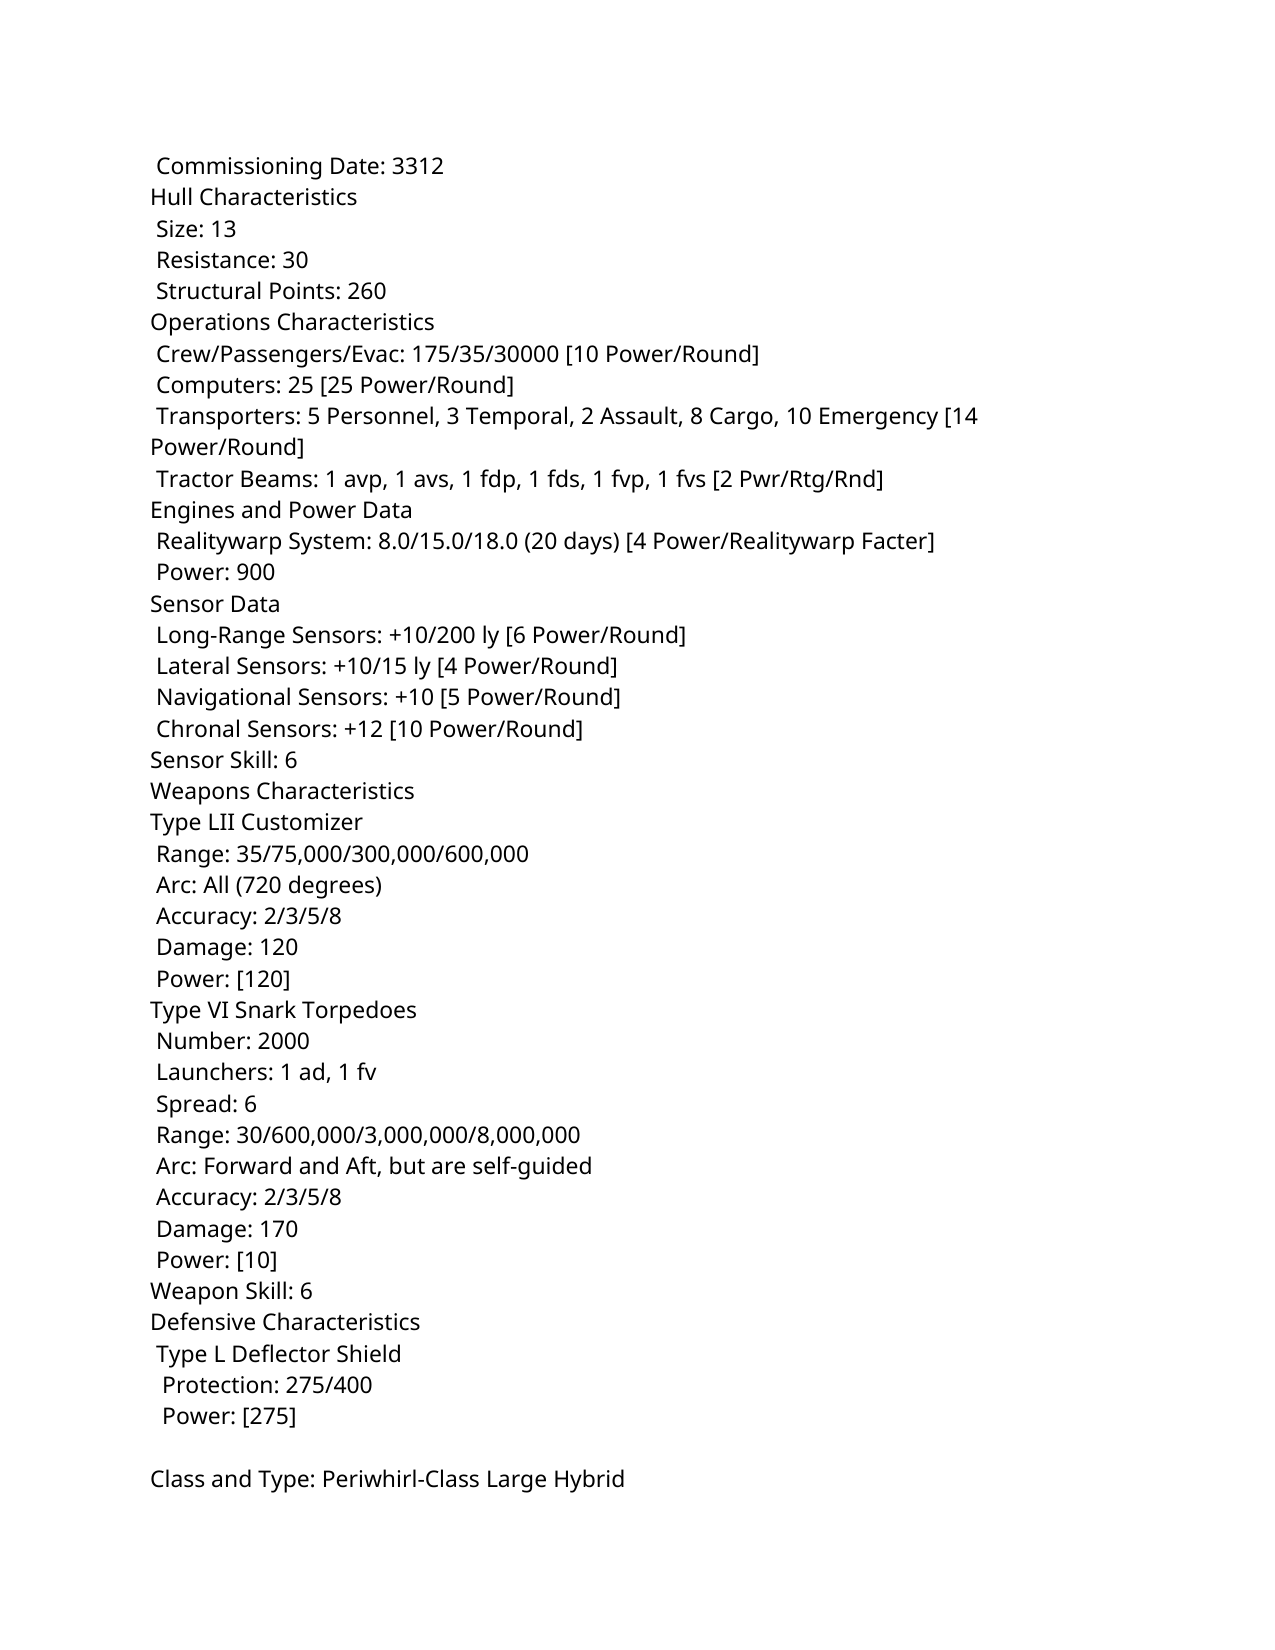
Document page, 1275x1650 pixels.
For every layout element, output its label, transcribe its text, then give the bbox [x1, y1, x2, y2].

text Sensor Data [150, 587, 1125, 619]
text Defensive Characteristics [150, 1306, 1125, 1337]
text Launchers: 1 ad, 1 fv [150, 1056, 1125, 1087]
text Damage: 120 [150, 931, 1125, 962]
text Type VI Snark Torpedoes [150, 994, 1125, 1025]
text Structural Points: 260 [150, 275, 1125, 306]
text Weapons Characteristics [150, 775, 1125, 806]
text Range: 35/75,000/300,000/600,000 [150, 837, 1125, 869]
text Accuracy: 2/3/5/8 [150, 1181, 1125, 1212]
text Realitywarp System: 8.0/15.0/18.0 (20 days) [4 Power/Realitywarp Facter] [150, 525, 1125, 556]
text Chronal Sensors: +12 [10 Power/Round] [150, 712, 1125, 744]
text Protection: 275/400 [150, 1369, 1125, 1400]
text Transporters: 5 Personnel, 3 Temporal, 2 Assault, 8 Cargo, 10 Emergency [14 Power/Round] [150, 400, 1125, 462]
text Lateral Sensors: +10/15 ly [4 Power/Round] [150, 650, 1125, 681]
text Navigational Sensors: +10 [5 Power/Round] [150, 681, 1125, 712]
text Type LII Customizer [150, 806, 1125, 837]
text Arc: All (720 degrees) [150, 869, 1125, 900]
text Power: [120] [150, 962, 1125, 994]
text Weapon Skill: 6 [150, 1275, 1125, 1306]
text Resistance: 30 [150, 244, 1125, 275]
text Engines and Power Data [150, 494, 1125, 525]
text Number: 2000 [150, 1025, 1125, 1056]
text Hull Characteristics [150, 181, 1125, 212]
text Long-Range Sensors: +10/200 ly [6 Power/Round] [150, 619, 1125, 650]
text Damage: 170 [150, 1212, 1125, 1244]
text Tractor Beams: 1 avp, 1 avs, 1 fdp, 1 fds, 1 fvp, 1 fvs [2 Pwr/Rtg/Rnd] [150, 462, 1125, 494]
text Commissioning Date: 3312 [150, 150, 1125, 181]
text Power: [10] [150, 1244, 1125, 1275]
text Size: 13 [150, 212, 1125, 244]
text Crew/Passengers/Evac: 175/35/30000 [10 Power/Round] [150, 337, 1125, 369]
text Operations Characteristics [150, 306, 1125, 337]
text Power: [275] [150, 1400, 1125, 1431]
text Power: 900 [150, 556, 1125, 587]
text Sensor Skill: 6 [150, 744, 1125, 775]
text Type L Deflector Shield [150, 1337, 1125, 1369]
text Range: 30/600,000/3,000,000/8,000,000 [150, 1119, 1125, 1150]
text Class and Type: Periwhirl-Class Large Hybrid [150, 1462, 1125, 1494]
text Arc: Forward and Aft, but are self-guided [150, 1150, 1125, 1181]
text Computers: 25 [25 Power/Round] [150, 369, 1125, 400]
text Accuracy: 2/3/5/8 [150, 900, 1125, 931]
text Spread: 6 [150, 1087, 1125, 1119]
